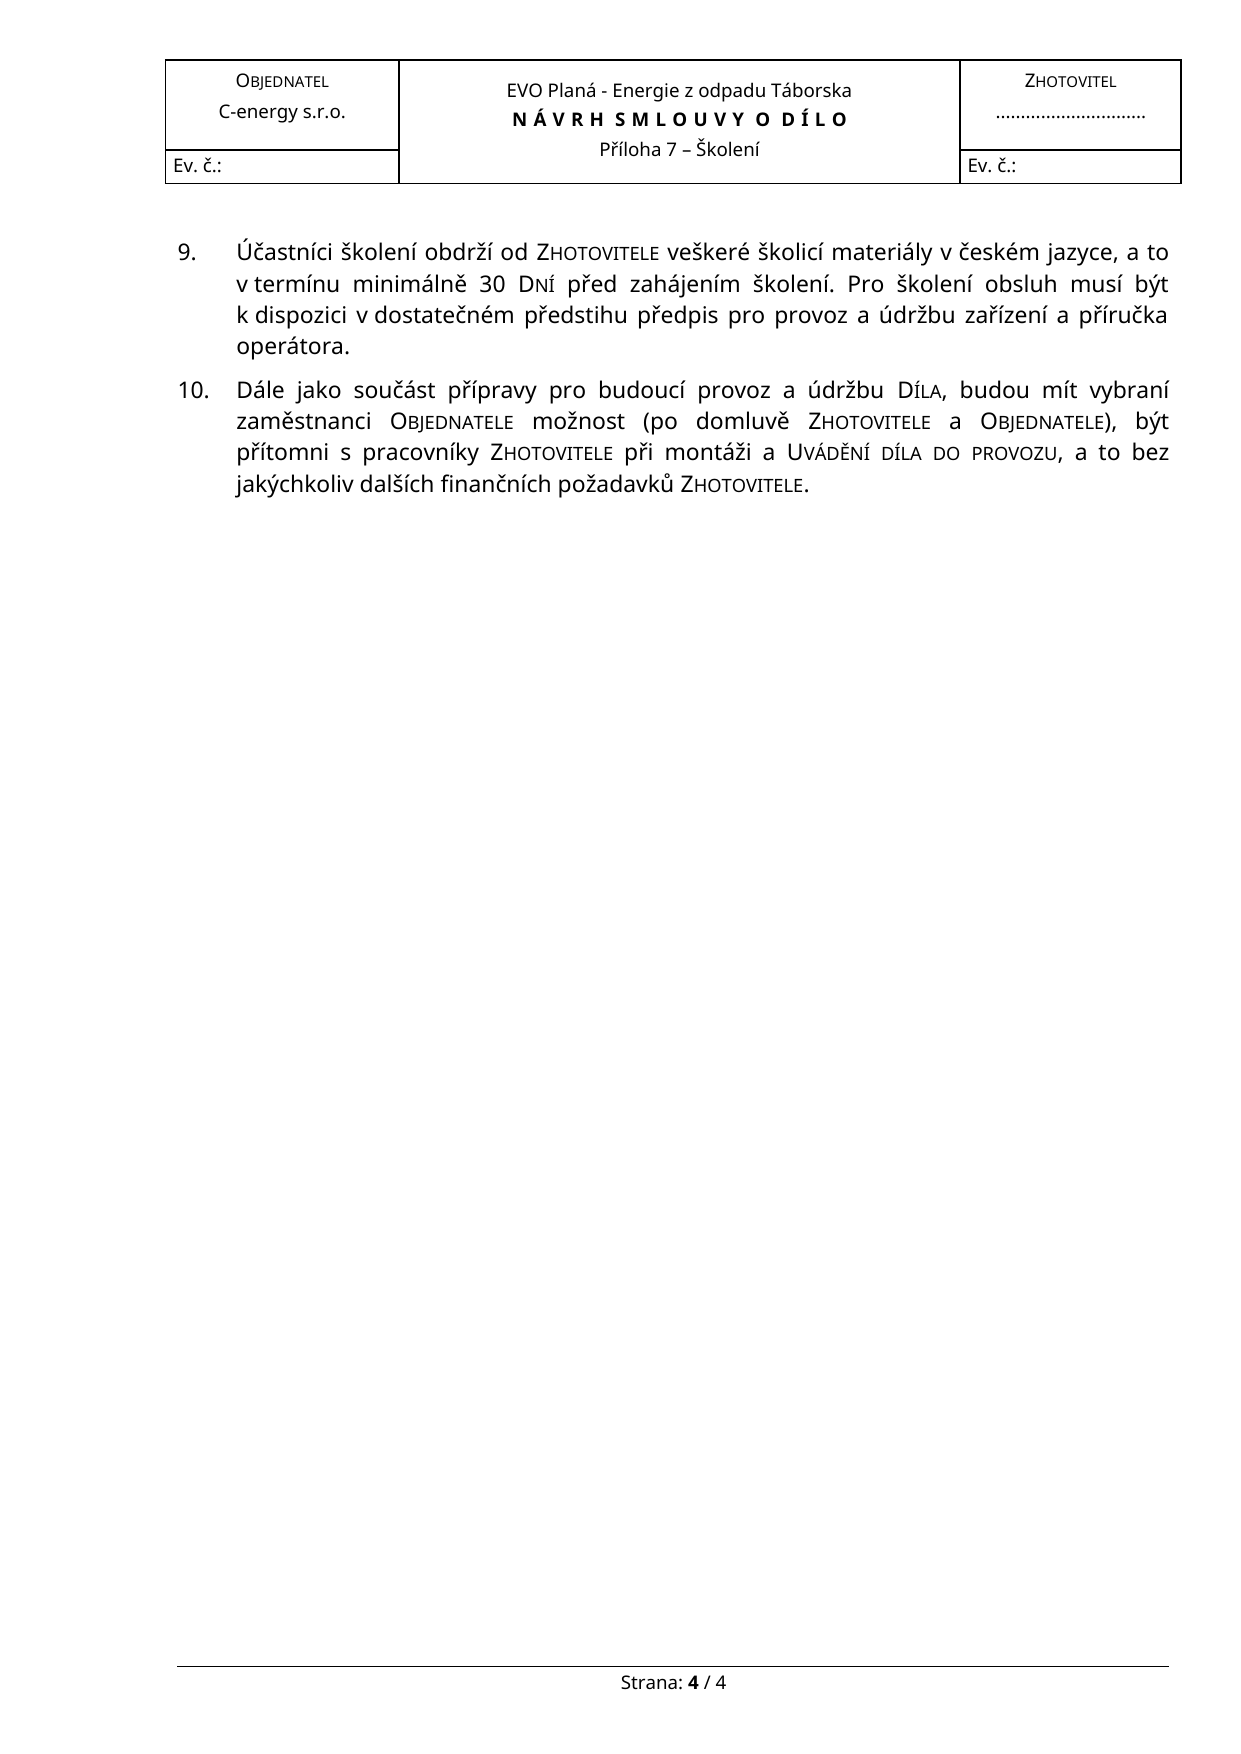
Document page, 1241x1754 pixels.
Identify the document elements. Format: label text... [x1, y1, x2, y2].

list Dále jako součást přípravy pro budoucí provoz a údržbu Díla, budou mít vybraní zaměstnanci Objednatele možnost (po domluvě Zhotovitele a Objednatele), být přítomni s pracovníky Zhotovitele při montáži a Uvádění díla do provozu, a to bez jakýchkoliv dalších finančních požadavků Zhotovitele. [177, 374, 1169, 499]
list Účastníci školení obdrží od Zhotovitele veškeré školicí materiály v českém jazyce, a to v termínu minimálně 30 Dní před zahájením školení. Pro školení obsluh musí být k dispozici v dostatečném předstihu předpis pro provoz a údržbu zařízení a příručka operátora. [177, 236, 1169, 361]
